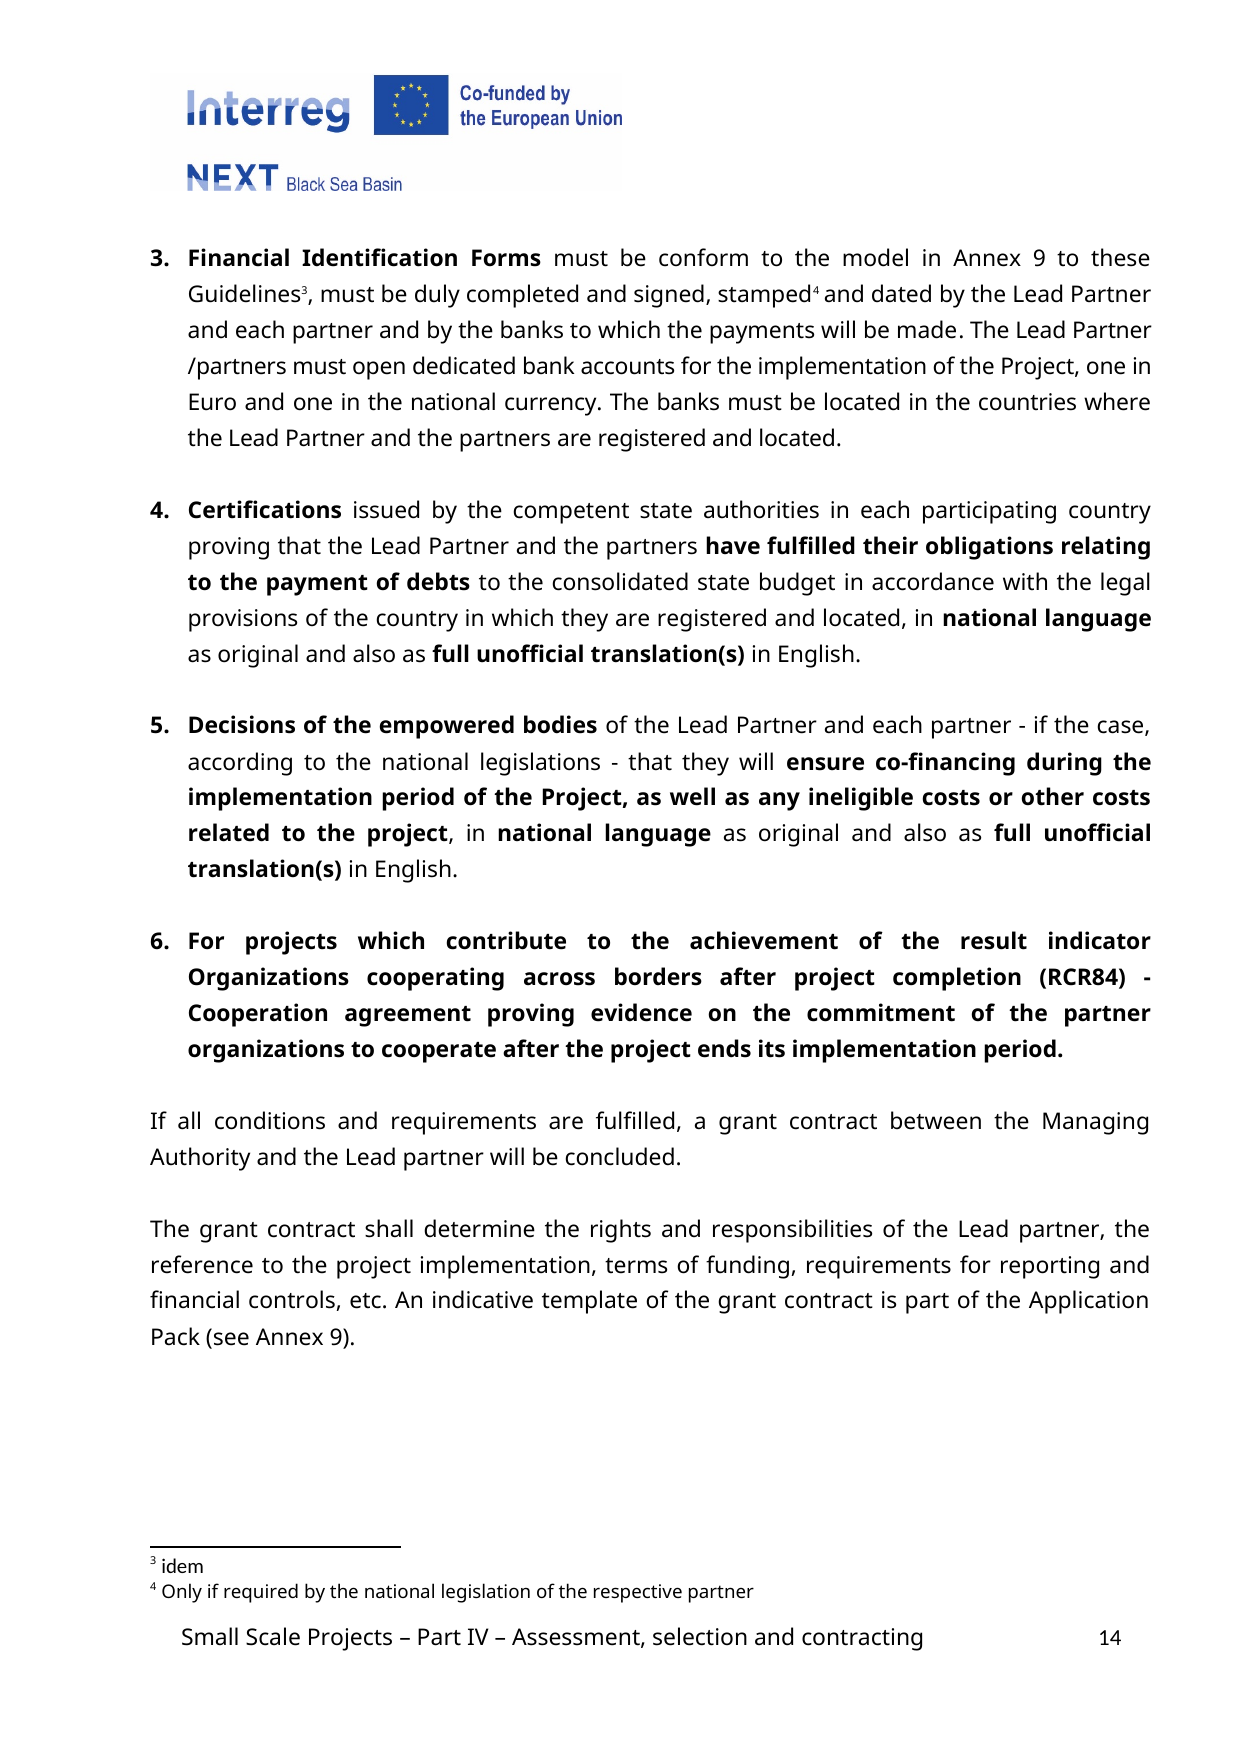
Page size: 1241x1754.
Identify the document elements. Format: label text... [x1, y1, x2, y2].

list Financial Identification Forms must be conform to the model in Annex 9 to these Guidelines, must be duly completed and signed, stamped and dated by the Lead Partner and each partner and by the banks to which the payments will be made. The Lead Partner /partners must open dedicated bank accounts for the implementation of the Project, one in Euro and one in the national currency. The banks must be located in the countries where the Lead Partner and the partners are registered and located. [150, 242, 1152, 453]
list Certifications issued by the competent state authorities in each participating country proving that the Lead Partner and the partners have fulfilled their obligations relating to the payment of debts to the consolidated state budget in accordance with the legal provisions of the country in which they are registered and located, in national language as original and also as full unofficial translation(s) in English. [150, 494, 1152, 669]
picture [150, 73, 622, 191]
list For projects which contribute to the achievement of the result indicator Organizations cooperating across borders after project completion (RCR84) - Cooperation agreement proving evidence on the commitment of the partner organizations to cooperate after the project ends its implementation period. [150, 925, 1152, 1064]
list Decisions of the empowered bodies of the Lead Partner and each partner - if the case, according to the national legislations - that they will ensure co-financing during the implementation period of the Project, as well as any ineligible costs or other costs related to the project, in national language as original and also as full unofficial translation(s) in English. [150, 709, 1152, 884]
text The grant contract shall determine the rights and responsibilities of the Lead partner, the reference to the project implementation, terms of funding, requirements for reporting and financial controls, etc. An indicative template of the grant contract is part of the Application Pack (see Annex 9). [150, 1213, 1152, 1352]
text If all conditions and requirements are fulfilled, a grant contract between the Managing Authority and the Lead partner will be concluded. [150, 1105, 1152, 1172]
